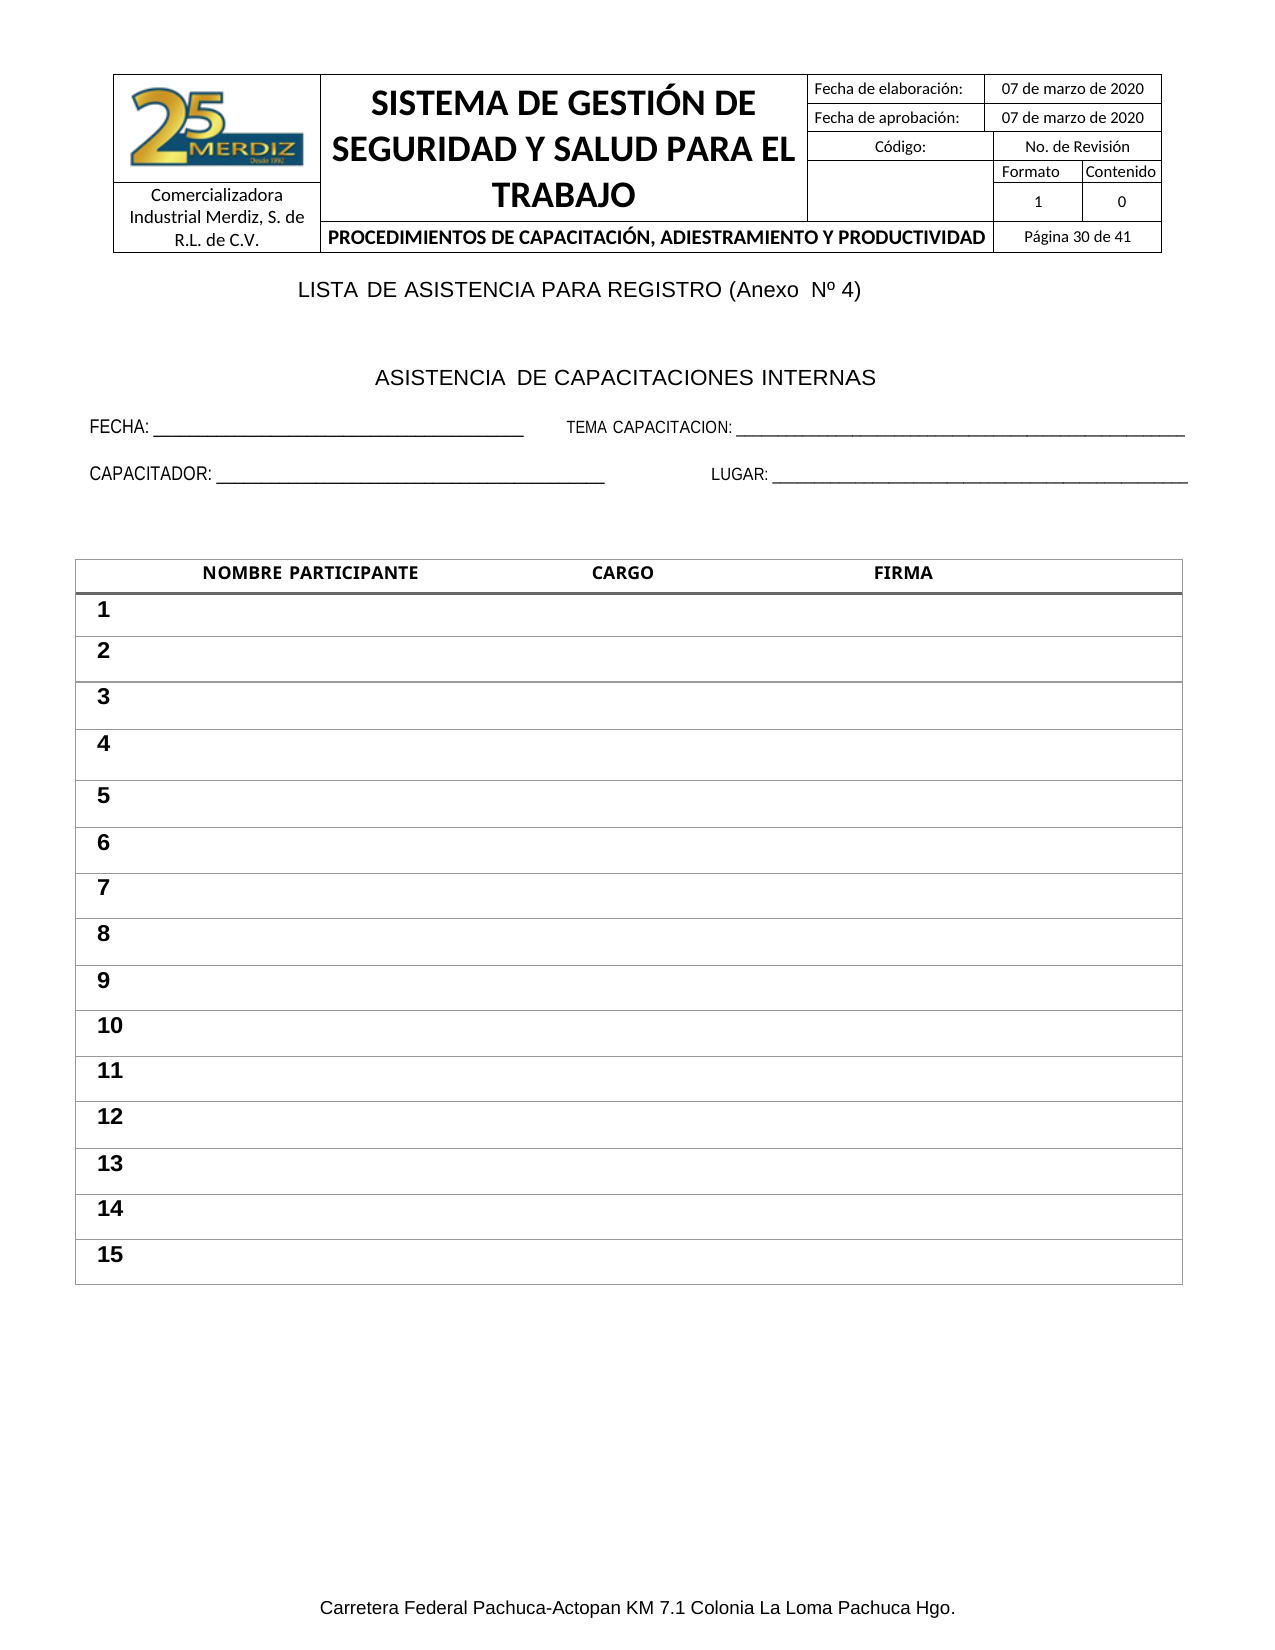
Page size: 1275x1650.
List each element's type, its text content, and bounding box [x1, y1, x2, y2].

table_cell 4 [76, 730, 1182, 780]
table_cell 2 [76, 637, 1182, 681]
text FECHA: _________________________________________ TEMA CAPACITACION: ______________________________________________________ [89, 415, 1200, 437]
text ASISTENCIA DE CAPACITACIONES INTERNAS [375, 365, 1200, 390]
table_cell 11 [76, 1057, 1182, 1101]
table_cell 8 [76, 919, 1182, 965]
table_header NOMBRE PARTICIPANTE CARGO FIRMA [76, 560, 1182, 592]
text CAPACITADOR: ___________________________________________ LUGAR: __________________________________________________ [89, 462, 1200, 484]
table_cell 15 [76, 1240, 1182, 1284]
table_cell 10 [76, 1011, 1182, 1056]
table_cell 6 [76, 828, 1182, 872]
table_cell 7 [76, 874, 1182, 918]
text LISTA DE ASISTENCIA PARA REGISTRO (Anexo Nº 4) [298, 277, 1075, 302]
table_cell 14 [76, 1195, 1182, 1239]
picture [120, 81, 314, 176]
table_cell 1 [76, 595, 1182, 636]
table_cell 3 [76, 683, 1182, 728]
table_cell 5 [76, 781, 1182, 827]
table_cell 12 [76, 1102, 1182, 1148]
table_cell 9 [76, 966, 1182, 1010]
table_cell 13 [76, 1149, 1182, 1193]
